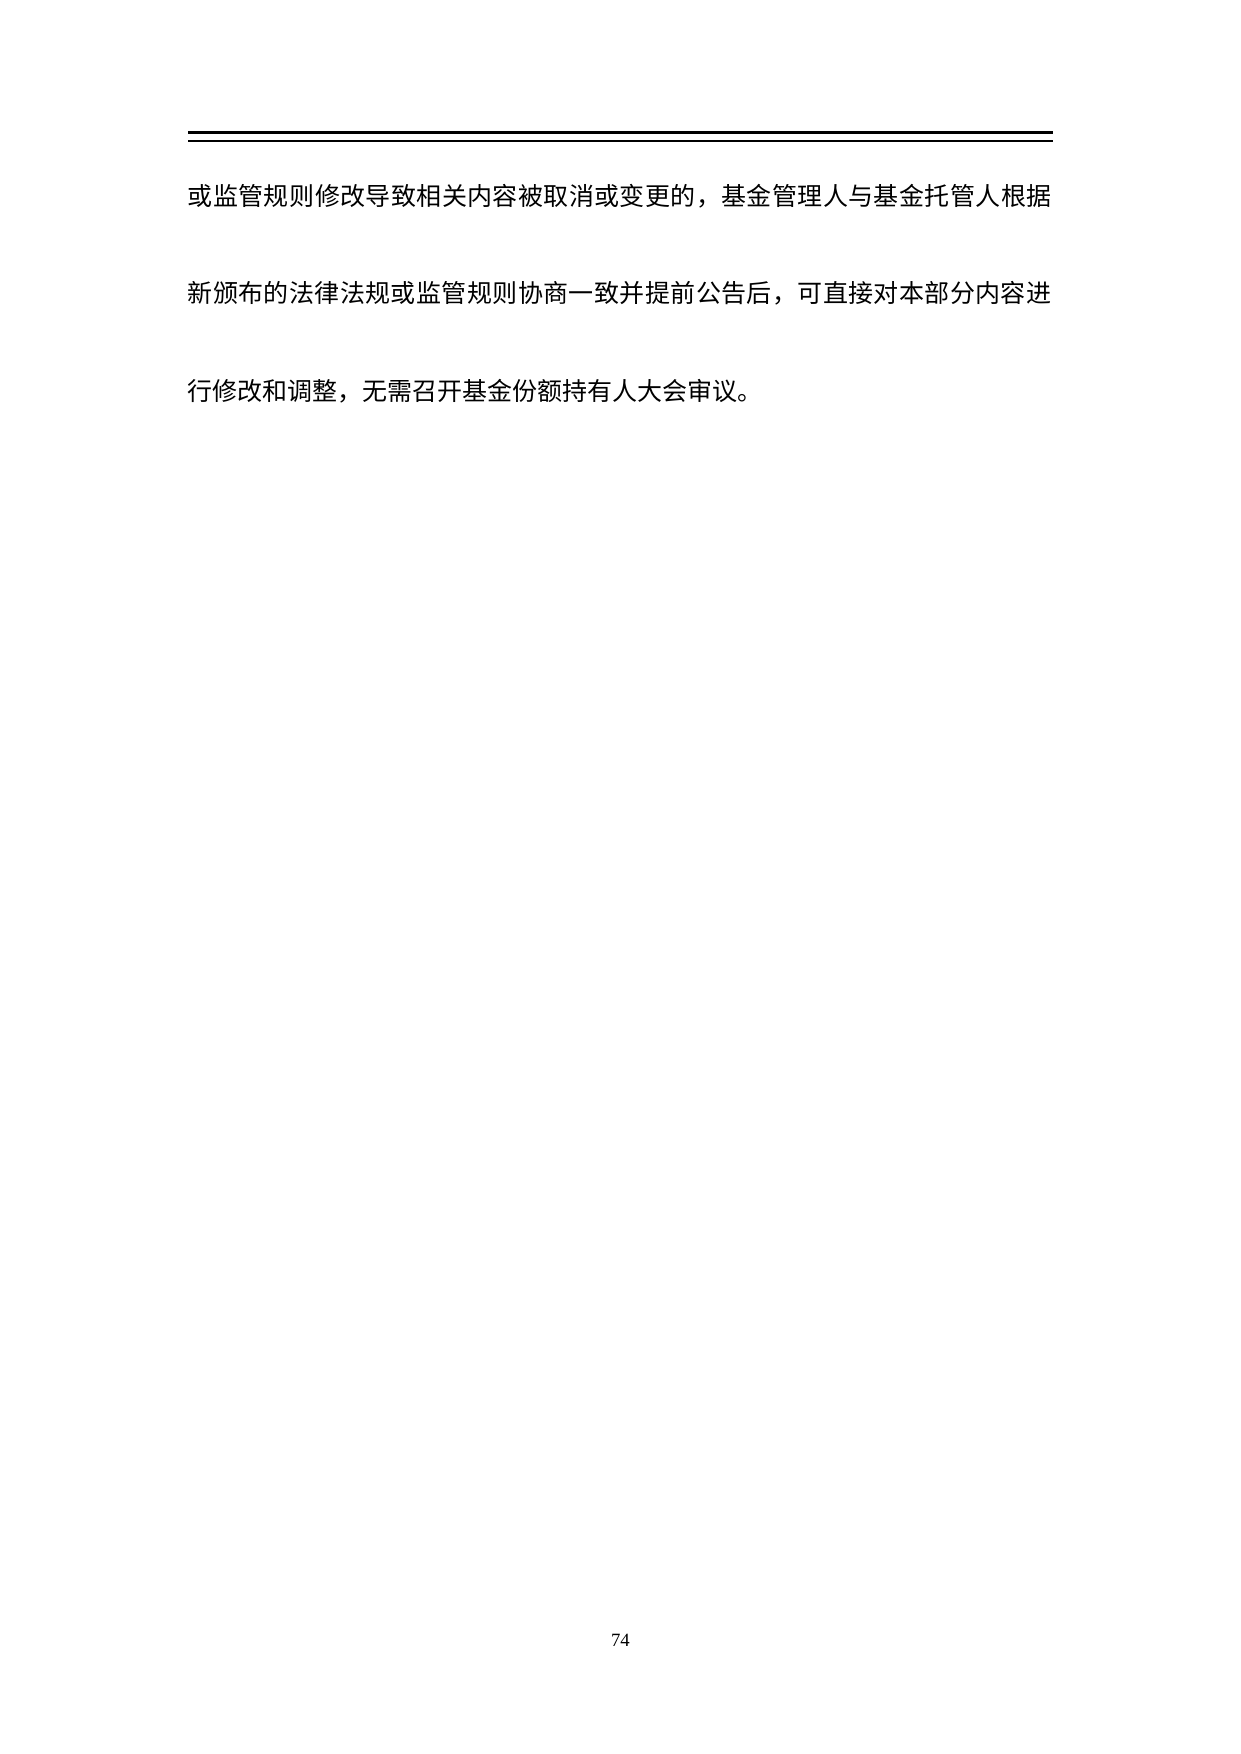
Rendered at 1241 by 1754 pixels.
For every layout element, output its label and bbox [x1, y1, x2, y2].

text [187, 162, 1053, 422]
